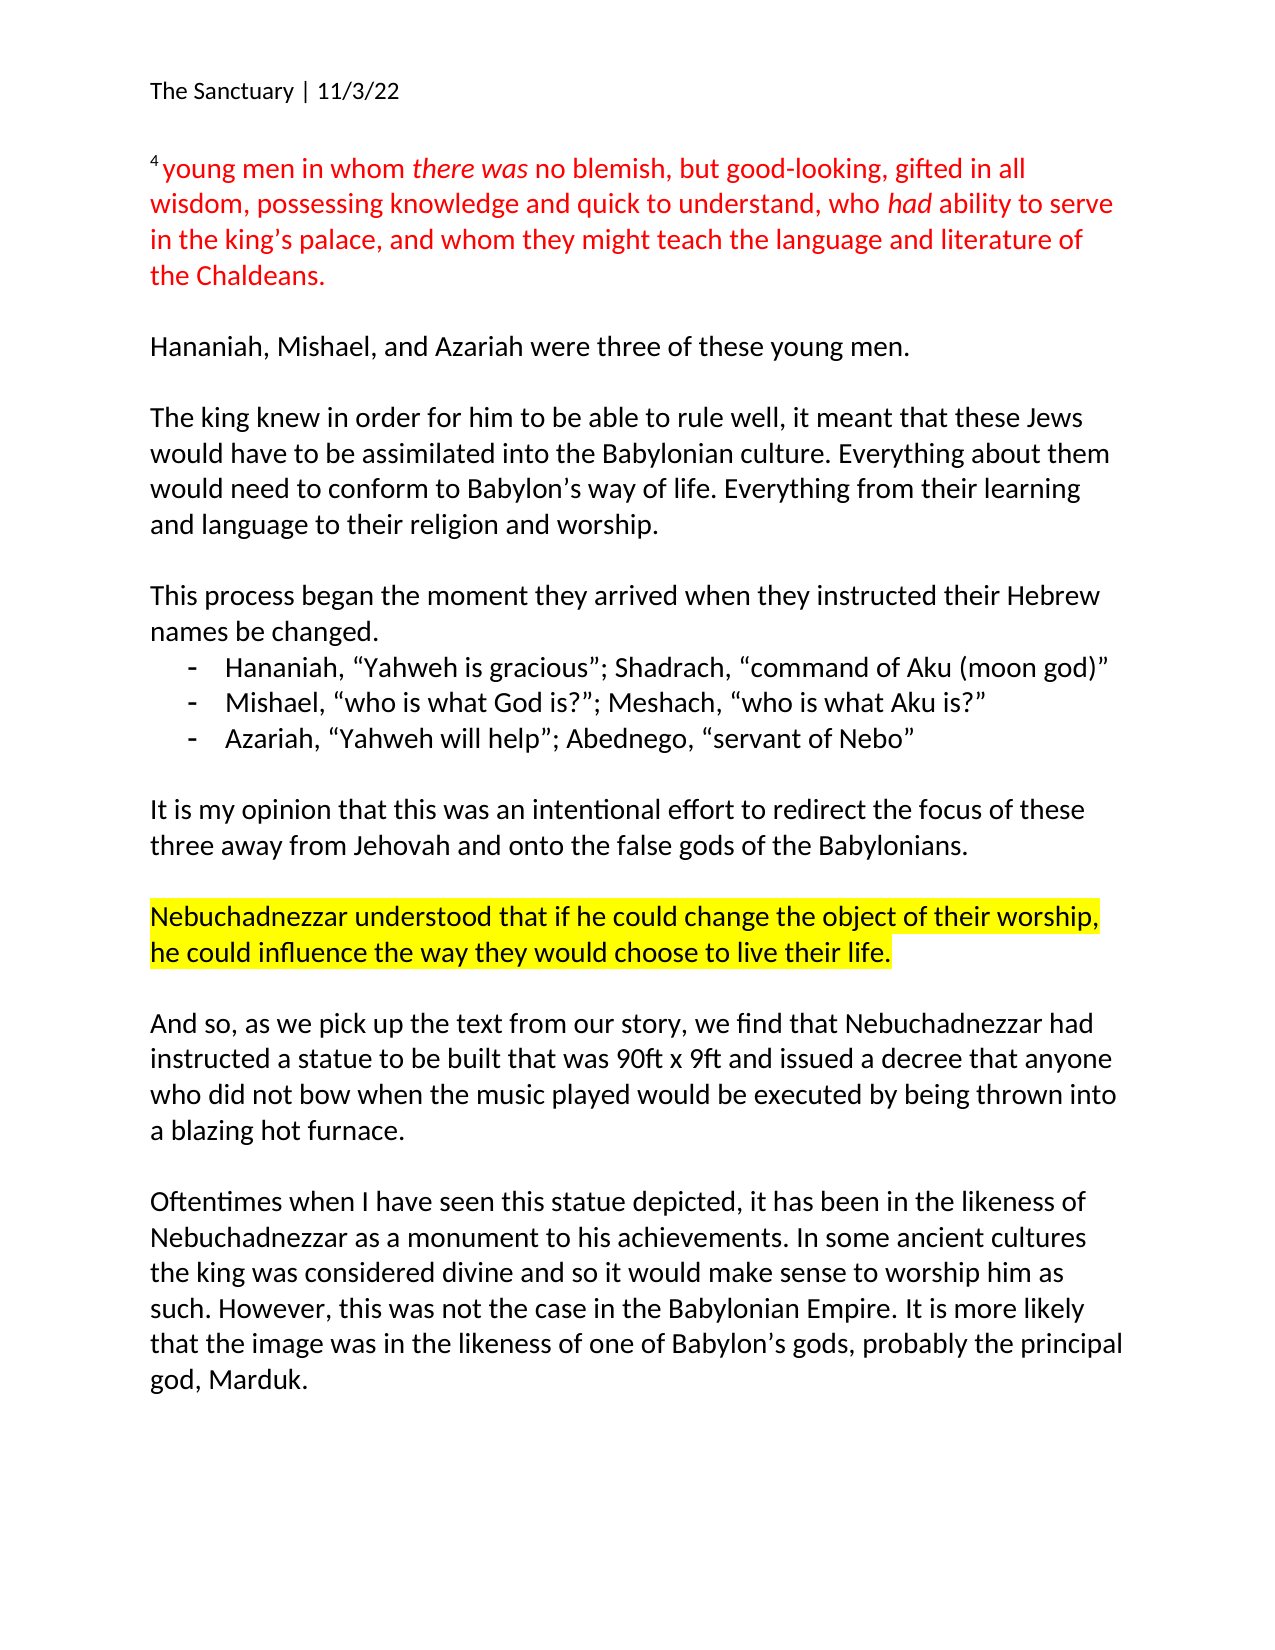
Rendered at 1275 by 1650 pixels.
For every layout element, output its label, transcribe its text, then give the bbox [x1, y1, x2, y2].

text Hananiah, Mishael, and Azariah were three of these young men. [150, 328, 1125, 364]
text This process began the moment they arrived when they instructed their Hebrew names be changed. [150, 577, 1125, 649]
text 4 young men in whom there was no blemish, but good-looking, gifted in all wisdom, possessing knowledge and quick to understand, who had ability to serve in the king’s palace, and whom they might teach the language and literature of the Chaldeans. [150, 150, 1125, 292]
list Hananiah, “Yahweh is gracious”; Shadrach, “command of Aku (moon god)” [187, 649, 1125, 684]
list Mishael, “who is what God is?”; Meshach, “who is what Aku is?” [187, 684, 1125, 720]
list Azariah, “Yahweh will help”; Abednego, “servant of Nebo” [187, 720, 1125, 756]
text Oftentimes when I have seen this statue depicted, it has been in the likeness of Nebuchadnezzar as a monument to his achievements. In some ancient cultures the king was considered divine and so it would make sense to worship him as such. However, this was not the case in the Babylonian Empire. It is more likely that the image was in the likeness of one of Babylon’s gods, probably the principal god, Marduk. [150, 1183, 1125, 1397]
text It is my opinion that this was an intentional effort to redirect the focus of these three away from Jehovah and onto the false gods of the Babylonians. [150, 791, 1125, 862]
text And so, as we pick up the text from our story, we find that Nebuchadnezzar had instructed a statue to be built that was 90ft x 9ft and issued a decree that anyone who did not bow when the music played would be executed by being thrown into a blazing hot furnace. [150, 1005, 1125, 1147]
text Nebuchadnezzar understood that if he could change the object of their worship, he could influence the way they would choose to live their life. [892, 898, 1125, 969]
text The king knew in order for him to be able to rule well, it meant that these Jews would have to be assimilated into the Babylonian culture. Everything about them would need to conform to Babylon’s way of life. Everything from their learning and language to their religion and worship. [150, 399, 1125, 542]
